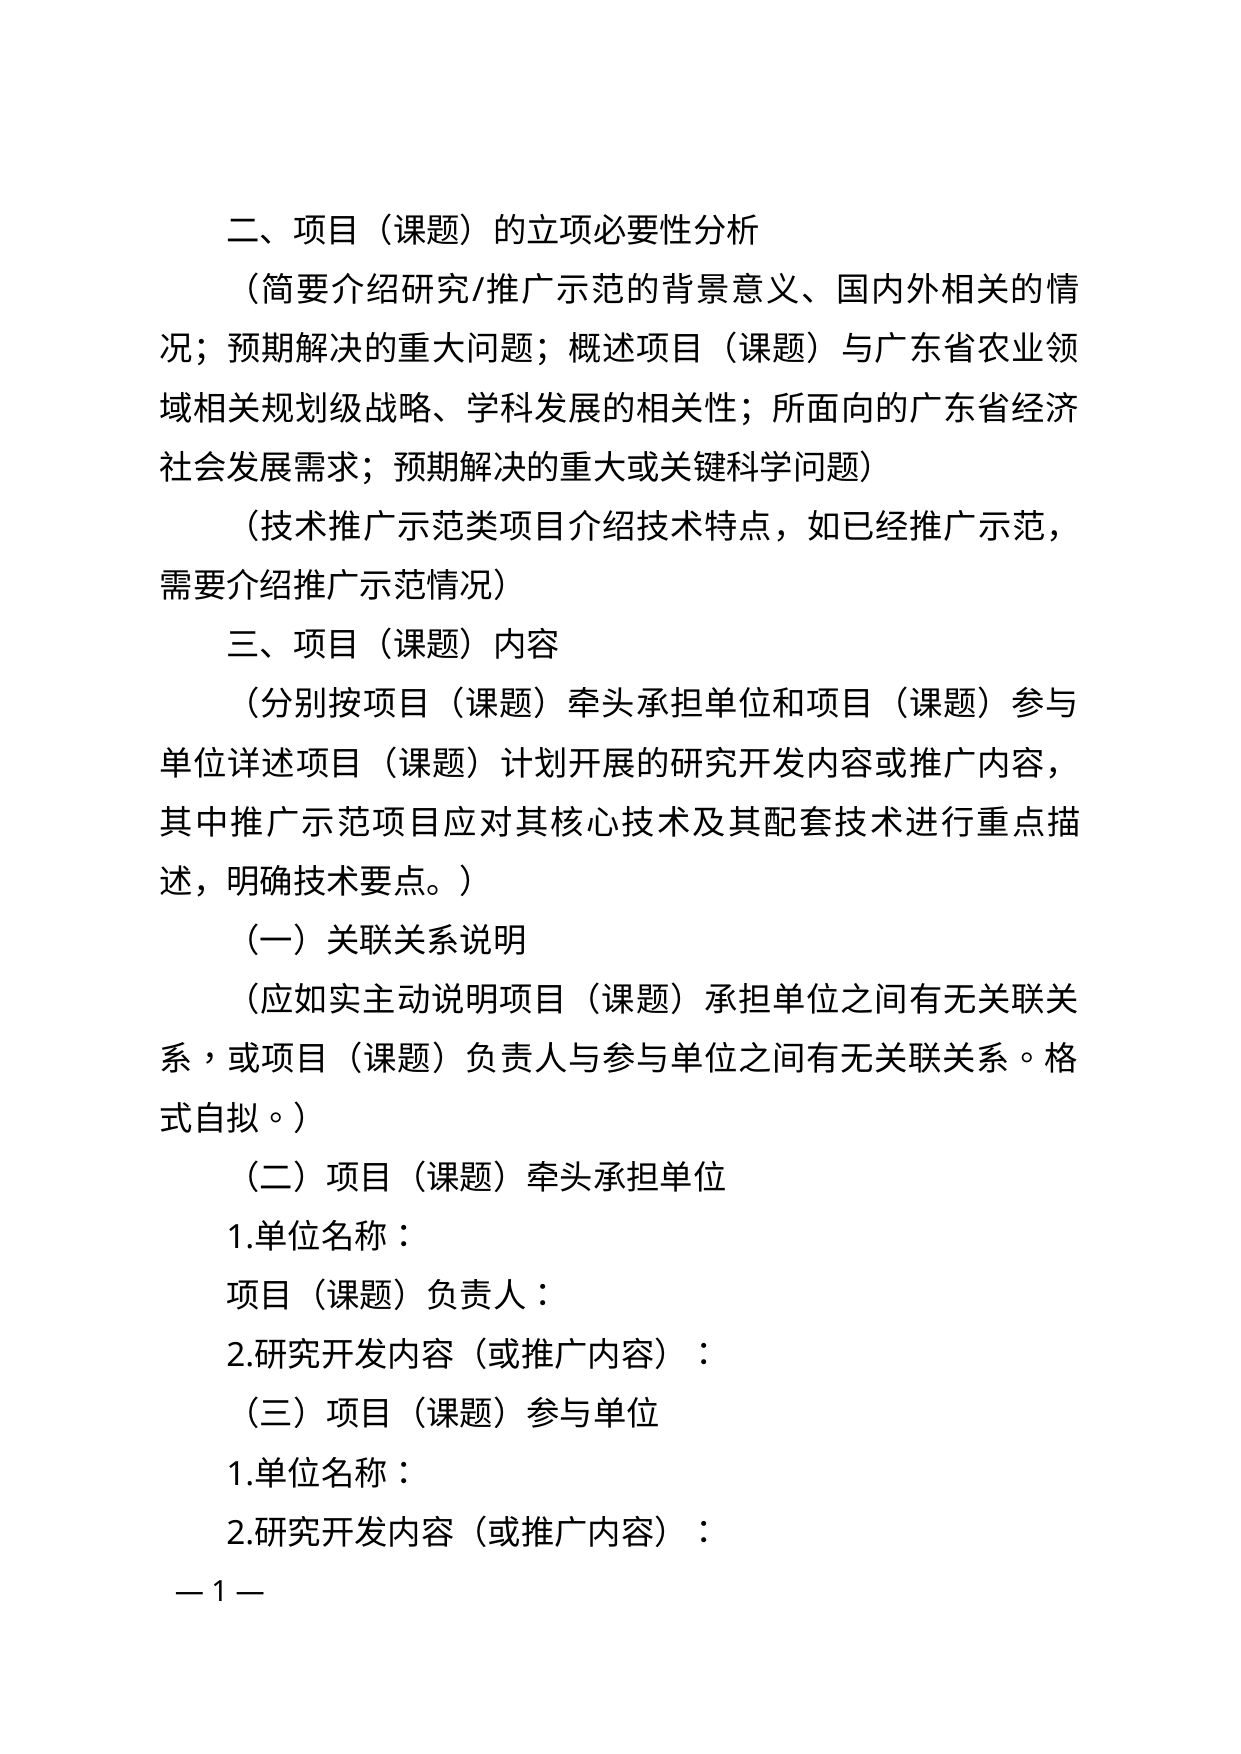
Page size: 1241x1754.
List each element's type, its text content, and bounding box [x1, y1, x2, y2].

text （三）项目（课题）参与单位 [159, 1378, 1081, 1438]
text （应如实主动说明项目（课题）承担单位之间有无关联关系，或项目（课题）负责人与参与单位之间有无关联关系。格式自拟。） [159, 964, 1081, 1142]
text （一）关联关系说明 [159, 905, 1081, 964]
text （二）项目（课题）牵头承担单位 [159, 1142, 1081, 1201]
text （技术推广示范类项目介绍技术特点，如已经推广示范，需要介绍推广示范情况） [159, 491, 1081, 609]
text 三、项目（课题）内容 [159, 609, 1081, 668]
text 2.研究开发内容（或推广内容）： [159, 1319, 1081, 1378]
text （分别按项目（课题）牵头承担单位和项目（课题）参与单位详述项目（课题）计划开展的研究开发内容或推广内容，其中推广示范项目应对其核心技术及其配套技术进行重点描述，明确技术要点。） [159, 668, 1081, 905]
text 二、项目（课题）的立项必要性分析 [159, 195, 1081, 254]
text 项目（课题）负责人： [159, 1260, 1081, 1319]
text 1.单位名称： [159, 1438, 1081, 1497]
text （简要介绍研究/推广示范的背景意义、国内外相关的情况；预期解决的重大问题；概述项目（课题）与广东省农业领域相关规划级战略、学科发展的相关性；所面向的广东省经济社会发展需求；预期解决的重大或关键科学问题） [159, 254, 1081, 491]
text 2.研究开发内容（或推广内容）： [159, 1497, 1081, 1556]
text 1.单位名称： [159, 1201, 1081, 1260]
